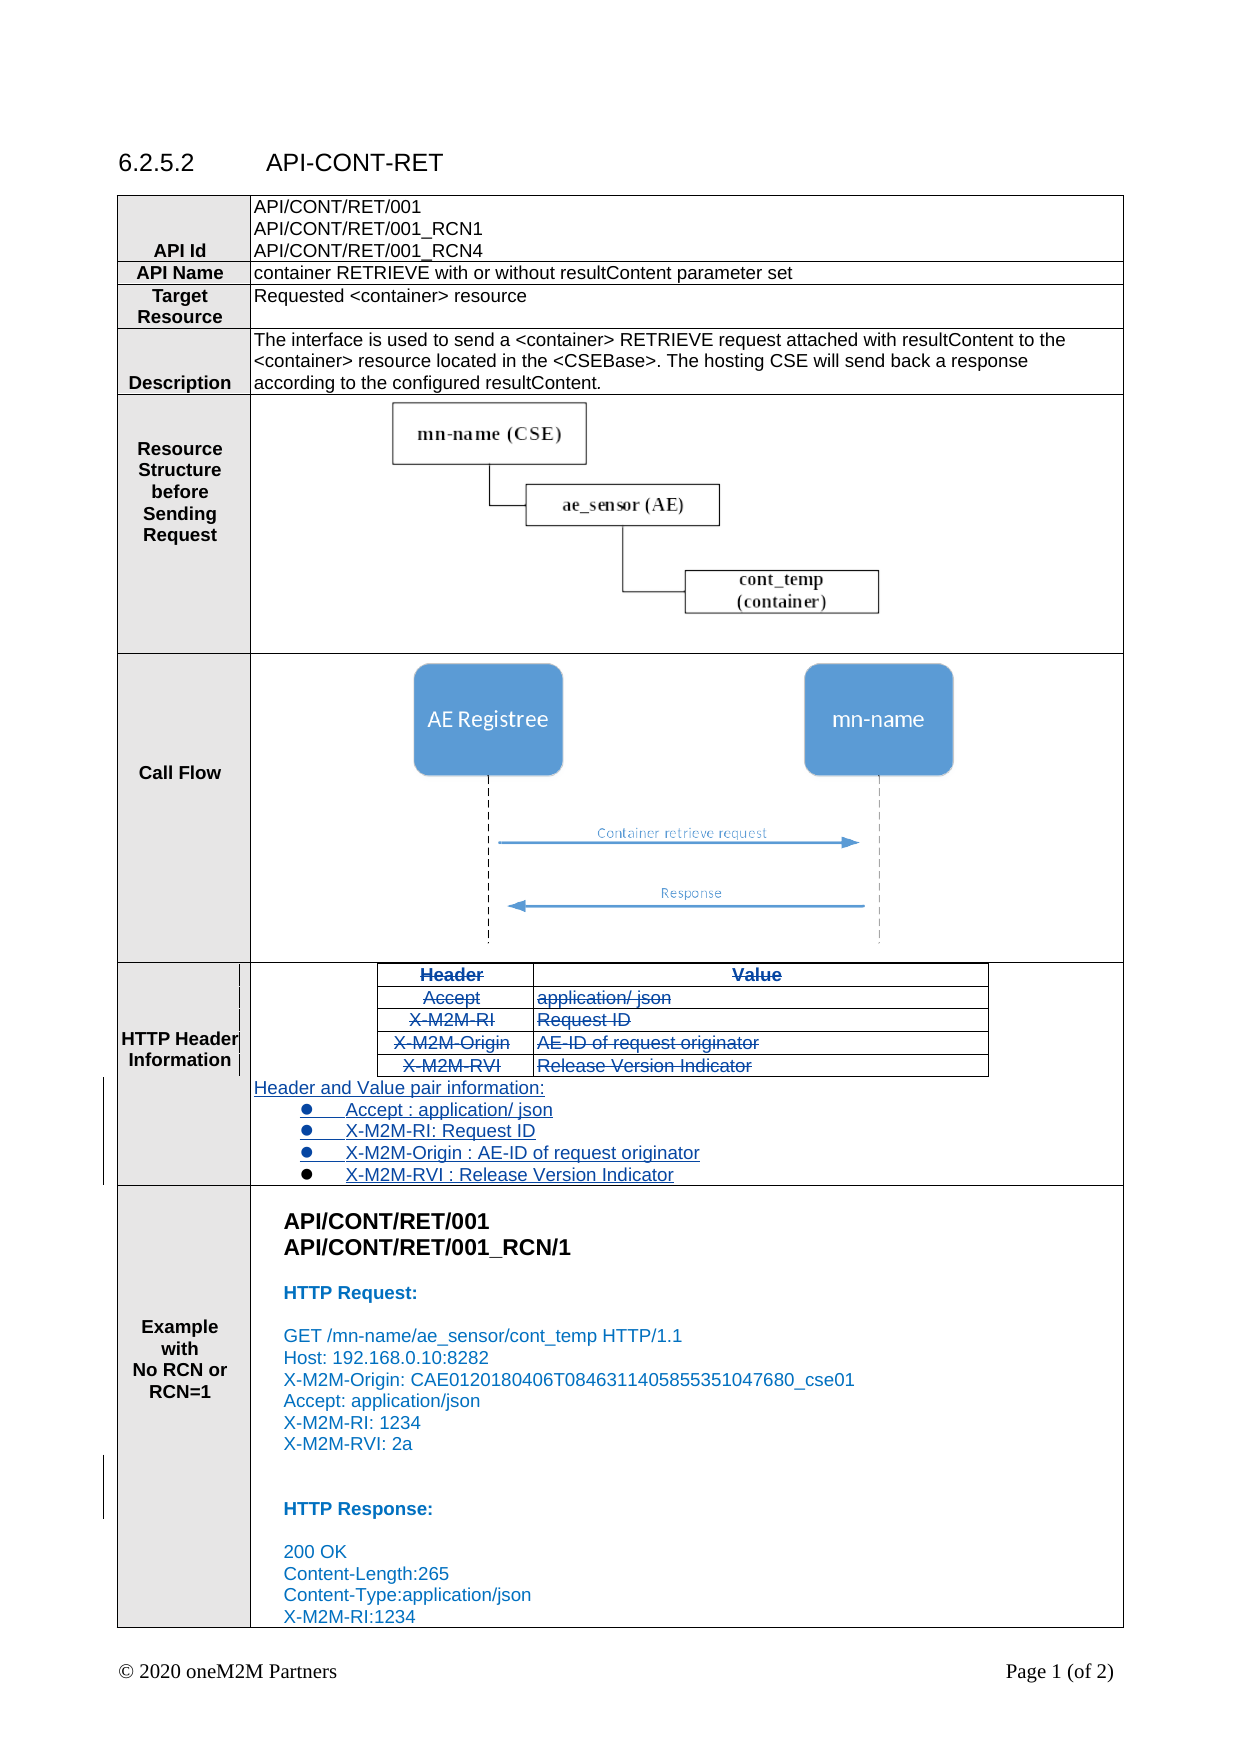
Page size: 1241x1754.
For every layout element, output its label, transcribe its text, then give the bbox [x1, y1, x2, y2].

table_header API/CONT/RET/001 API/CONT/RET/001_RCN1 API/CONT/RET/001_RCN4 [251, 196, 1123, 261]
table_cell Resource Structure before Sending Request [118, 395, 250, 653]
table_cell API Name [118, 262, 250, 283]
table_cell Call Flow [118, 654, 250, 962]
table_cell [118, 1186, 250, 1627]
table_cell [251, 1186, 1123, 1627]
subtitle 6.2.5.2 API-CONT-RET [118, 148, 1122, 176]
table_cell Description [118, 329, 250, 393]
table_cell [251, 963, 1123, 1185]
table_cell Requested <container> resource [251, 285, 1123, 328]
table_cell container RETRIEVE with or without resultContent parameter set [251, 262, 1123, 283]
table_cell HTTP Header Information [118, 963, 250, 1185]
table_cell [251, 654, 1123, 962]
table_cell Target Resource [118, 285, 250, 328]
table_cell The interface is used to send a <container> RETRIEVE request attached with resultContent to the <container> resource located in the <CSEBase>. The hosting CSE will send back a response according to the configured resultContent. [251, 329, 1123, 393]
table_cell [251, 395, 1123, 653]
table_header API Id [118, 196, 250, 261]
